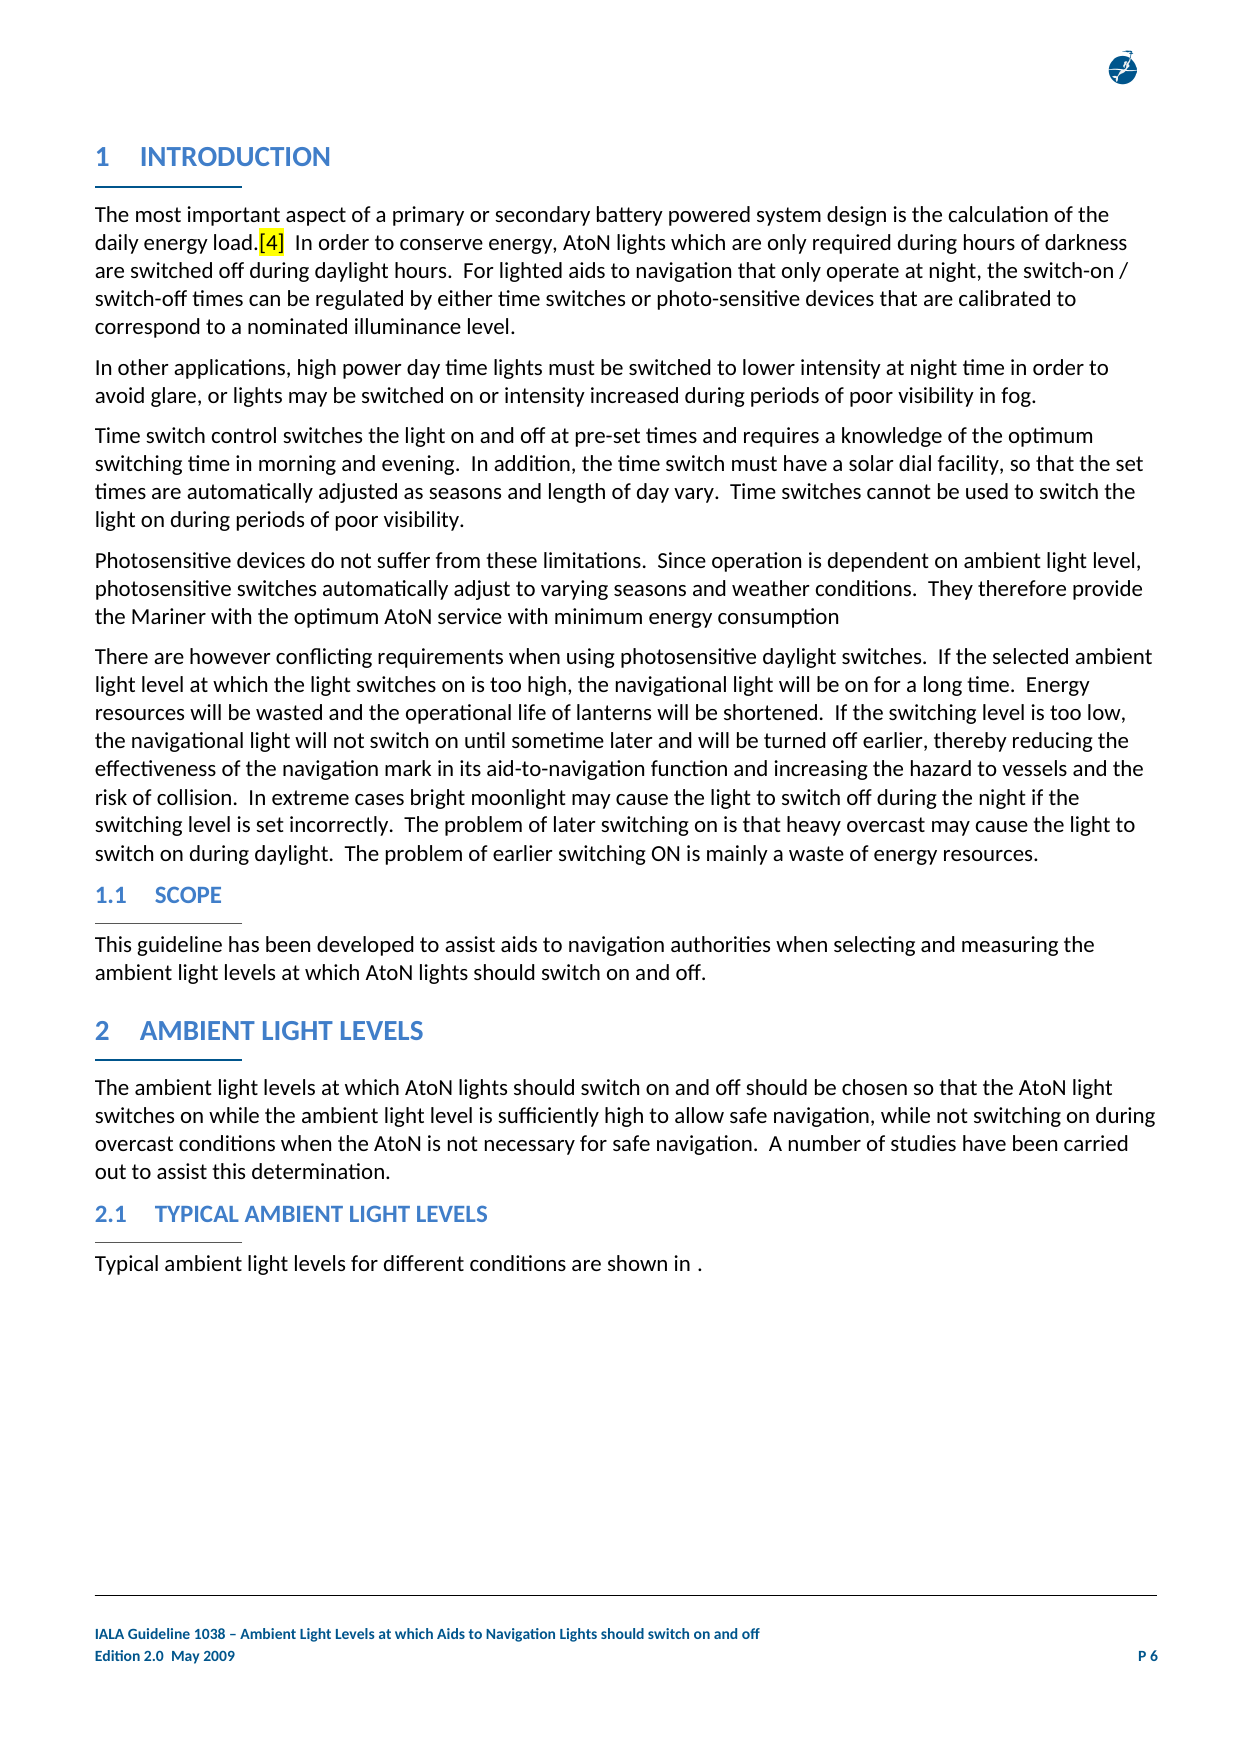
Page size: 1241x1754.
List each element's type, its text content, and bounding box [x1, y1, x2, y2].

text There are however conflicting requirements when using photosensitive daylight switches. If the selected ambient light level at which the light switches on is too high, the navigational light will be on for a long time. Energy resources will be wasted and the operational life of lanterns will be shortened. If the switching level is too low, the navigational light will not switch on until sometime later and will be turned off earlier, thereby reducing the effectiveness of the navigation mark in its aid-to-navigation function and increasing the hazard to vessels and the risk of collision. In extreme cases bright moonlight may cause the light to switch off during the night if the switching level is set incorrectly. The problem of later switching on is that heavy overcast may cause the light to switch on during daylight. The problem of earlier switching ON is mainly a waste of energy resources. [94, 642, 1157, 867]
text Photosensitive devices do not suffer from these limitations. Since operation is dependent on ambient light level, photosensitive switches automatically adjust to varying seasons and weather conditions. They therefore provide the Mariner with the optimum AtoN service with minimum energy consumption [94, 546, 1157, 630]
text The most important aspect of a primary or secondary battery powered system design is the calculation of the daily energy load.[4] In order to conserve energy, AtoN lights which are only required during hours of darkness are switched off during daylight hours. For lighted aids to navigation that only operate at night, the switch-on / switch-off times can be regulated by either time switches or photo-sensitive devices that are calibrated to correspond to a nominated illuminance level. [94, 200, 1157, 340]
text Typical ambient light levels for different conditions are shown in Table 1. [94, 1249, 1157, 1277]
subtitle Scope [94, 879, 1157, 910]
text This guideline has been developed to assist aids to navigation authorities when selecting and measuring the ambient light levels at which AtoN lights should switch on and off. [94, 931, 1157, 987]
text The ambient light levels at which AtoN lights should switch on and off should be chosen so that the AtoN light switches on while the ambient light level is sufficiently high to allow safe navigation, while not switching on during overcast conditions when the AtoN is not necessary for safe navigation. A number of studies have been carried out to assist this determination. [94, 1073, 1157, 1185]
text Time switch control switches the light on and off at pre-set times and requires a knowledge of the optimum switching time in morning and evening. In addition, the time switch must have a solar dial facility, so that the set times are automatically adjusted as seasons and length of day vary. Time switches cannot be used to switch the light on during periods of poor visibility. [94, 421, 1157, 533]
picture [1077, 0, 1196, 119]
subtitle Typical ambient light levels [94, 1198, 1157, 1228]
text In other applications, high power day time lights must be switched to lower intensity at night time in order to avoid glare, or lights may be switched on or intensity increased during periods of poor visibility in fog. [94, 353, 1157, 409]
subtitle INTRODUCTION [94, 138, 1157, 174]
subtitle AMBIENT LIGHT LEVELS [94, 1012, 1157, 1047]
